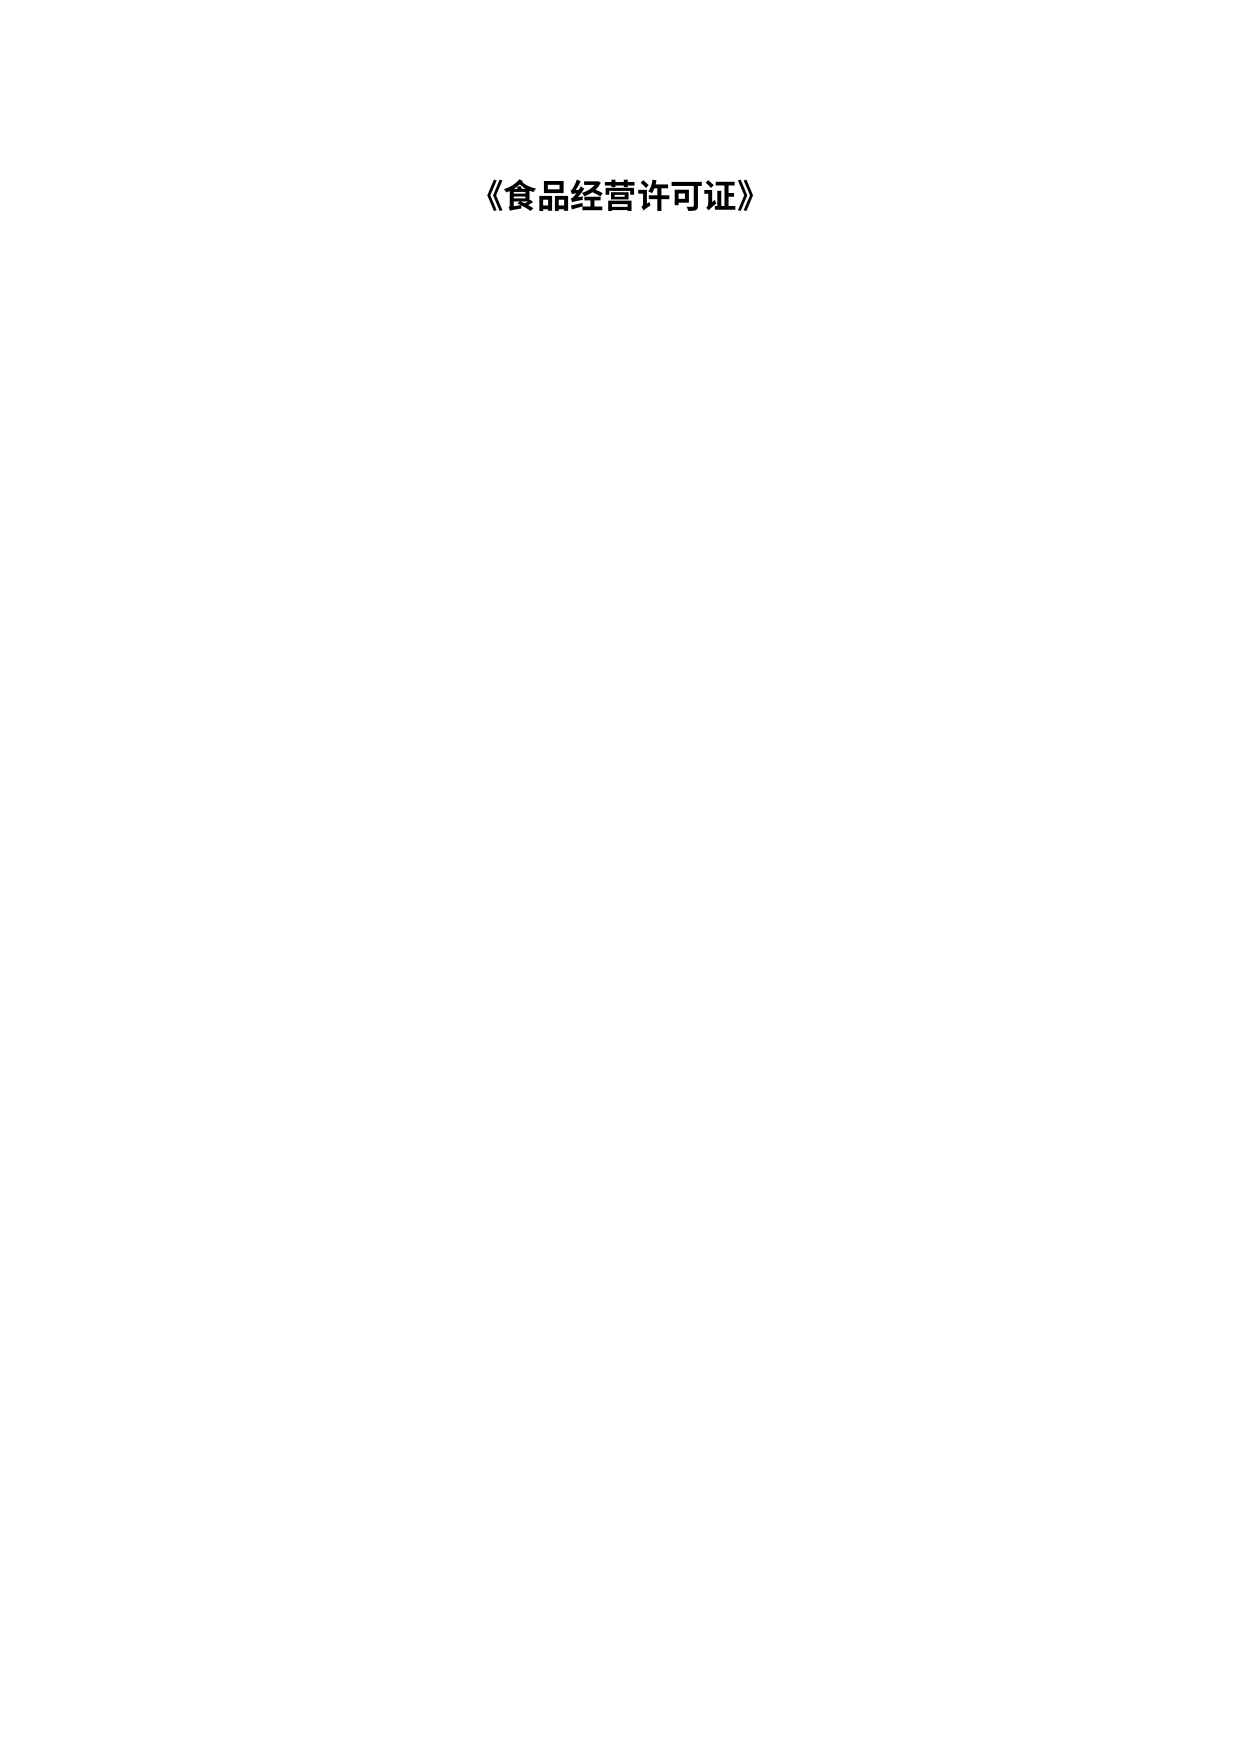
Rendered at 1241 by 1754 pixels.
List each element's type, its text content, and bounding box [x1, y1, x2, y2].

text 《食品经营许可证》 [187, 162, 1053, 227]
